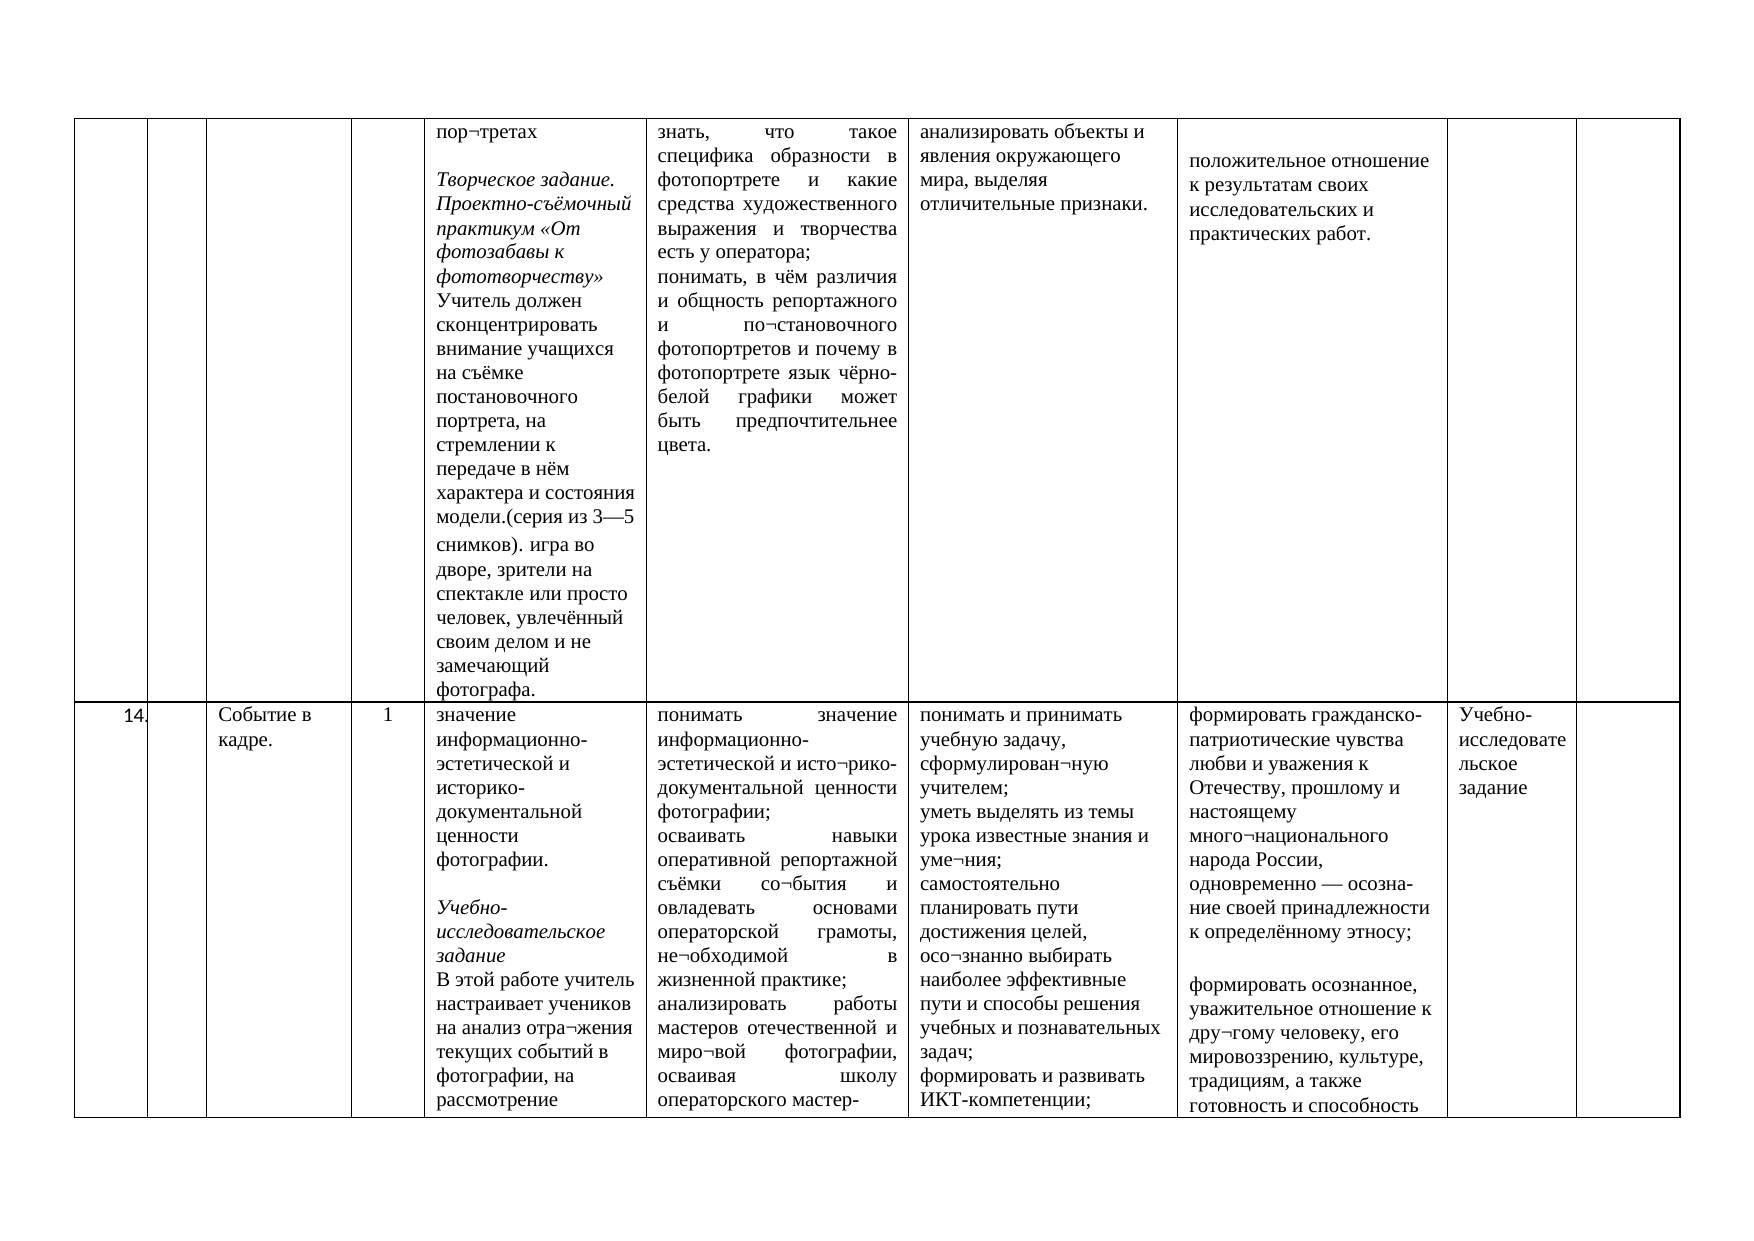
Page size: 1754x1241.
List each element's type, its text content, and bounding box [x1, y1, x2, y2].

table_cell 1 [352, 703, 424, 1117]
table_cell [1577, 703, 1679, 1117]
table_cell [148, 119, 206, 701]
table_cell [1178, 703, 1447, 1117]
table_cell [207, 119, 351, 701]
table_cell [1448, 703, 1576, 1117]
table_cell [1178, 119, 1447, 701]
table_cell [1448, 119, 1576, 701]
table_cell 1 [352, 119, 424, 701]
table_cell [647, 119, 908, 701]
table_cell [425, 703, 646, 1117]
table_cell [425, 119, 646, 701]
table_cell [909, 119, 1177, 701]
table_cell [1577, 119, 1679, 701]
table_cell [909, 703, 1177, 1117]
table_cell [75, 119, 147, 701]
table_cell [647, 703, 908, 1117]
table_cell [75, 703, 147, 1117]
table_cell Событие в кадре. [207, 703, 351, 1117]
table_cell [148, 703, 206, 1117]
